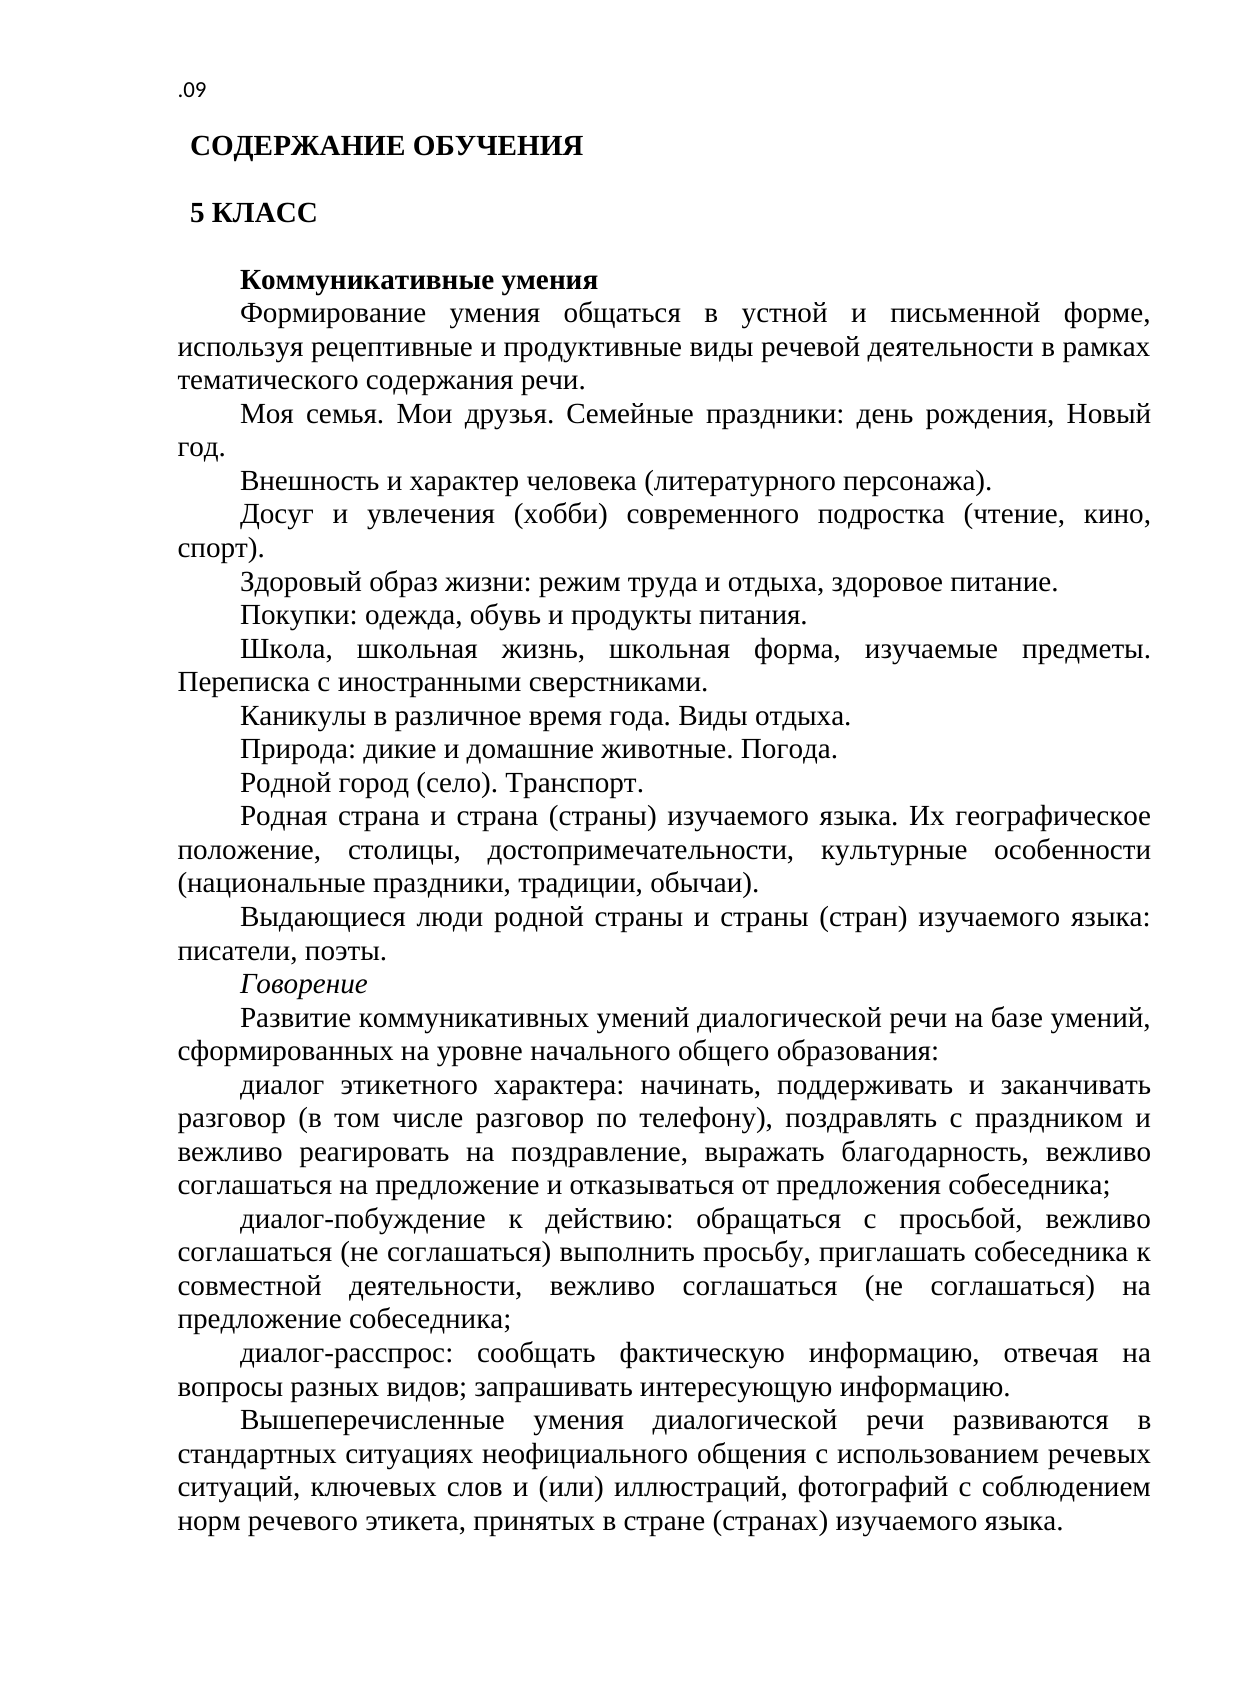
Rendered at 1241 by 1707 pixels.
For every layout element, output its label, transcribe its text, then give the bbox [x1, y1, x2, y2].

text СОДЕРЖАНИЕ ОБУЧЕНИЯ [190, 128, 1152, 161]
text Говорение [177, 966, 1152, 1000]
text Покупки: одежда, обувь и продукты питания. [177, 597, 1152, 631]
text Развитие коммуникативных умений диалогической речи на базе умений, сформированных на уровне начального общего образования: [177, 1000, 1152, 1067]
text Моя семья. Мои друзья. Семейные праздники: день рождения, Новый год. [177, 396, 1152, 463]
text Коммуникативные умения [177, 262, 1152, 295]
text диалог-расспрос: сообщать фактическую информацию, отвечая на вопросы разных видов; запрашивать интересующую информацию. [177, 1335, 1152, 1402]
text Вышеперечисленные умения диалогической речи развиваются в стандартных ситуациях неофициального общения с использованием речевых ситуаций, ключевых слов и (или) иллюстраций, фотографий с соблюдением норм речевого этикета, принятых в стране (странах) изучаемого языка. [177, 1402, 1152, 1536]
text Школа, школьная жизнь, школьная форма, изучаемые предметы. Переписка с иностранными сверстниками. [177, 631, 1152, 698]
text Родной город (село). Транспорт. [177, 765, 1152, 798]
text диалог-побуждение к действию: обращаться с просьбой, вежливо соглашаться (не соглашаться) выполнить просьбу, приглашать собеседника к совместной деятельности, вежливо соглашаться (не соглашаться) на предложение собеседника; [177, 1201, 1152, 1335]
text Формирование умения общаться в устной и письменной форме, используя рецептивные и продуктивные виды речевой деятельности в рамках тематического содержания речи. [177, 295, 1152, 396]
text Природа: дикие и домашние животные. Погода. [177, 731, 1152, 765]
text Родная страна и страна (страны) изучаемого языка. Их географическое положение, столицы, достопримечательности, культурные особенности (национальные праздники, традиции, обычаи). [177, 798, 1152, 899]
text Выдающиеся люди родной страны и страны (стран) изучаемого языка: писатели, поэты. [177, 899, 1152, 966]
text 5 КЛАСС [190, 195, 1152, 228]
text Каникулы в различное время года. Виды отдыха. [177, 698, 1152, 731]
text диалог этикетного характера: начинать, поддерживать и заканчивать разговор (в том числе разговор по телефону), поздравлять с праздником и вежливо реагировать на поздравление, выражать благодарность, вежливо соглашаться на предложение и отказываться от предложения собеседника; [177, 1067, 1152, 1201]
text Внешность и характер человека (литературного персонажа). [177, 463, 1152, 497]
text Здоровый образ жизни: режим труда и отдыха, здоровое питание. [177, 564, 1152, 597]
text Досуг и увлечения (хобби) современного подростка (чтение, кино, спорт). [177, 497, 1152, 564]
